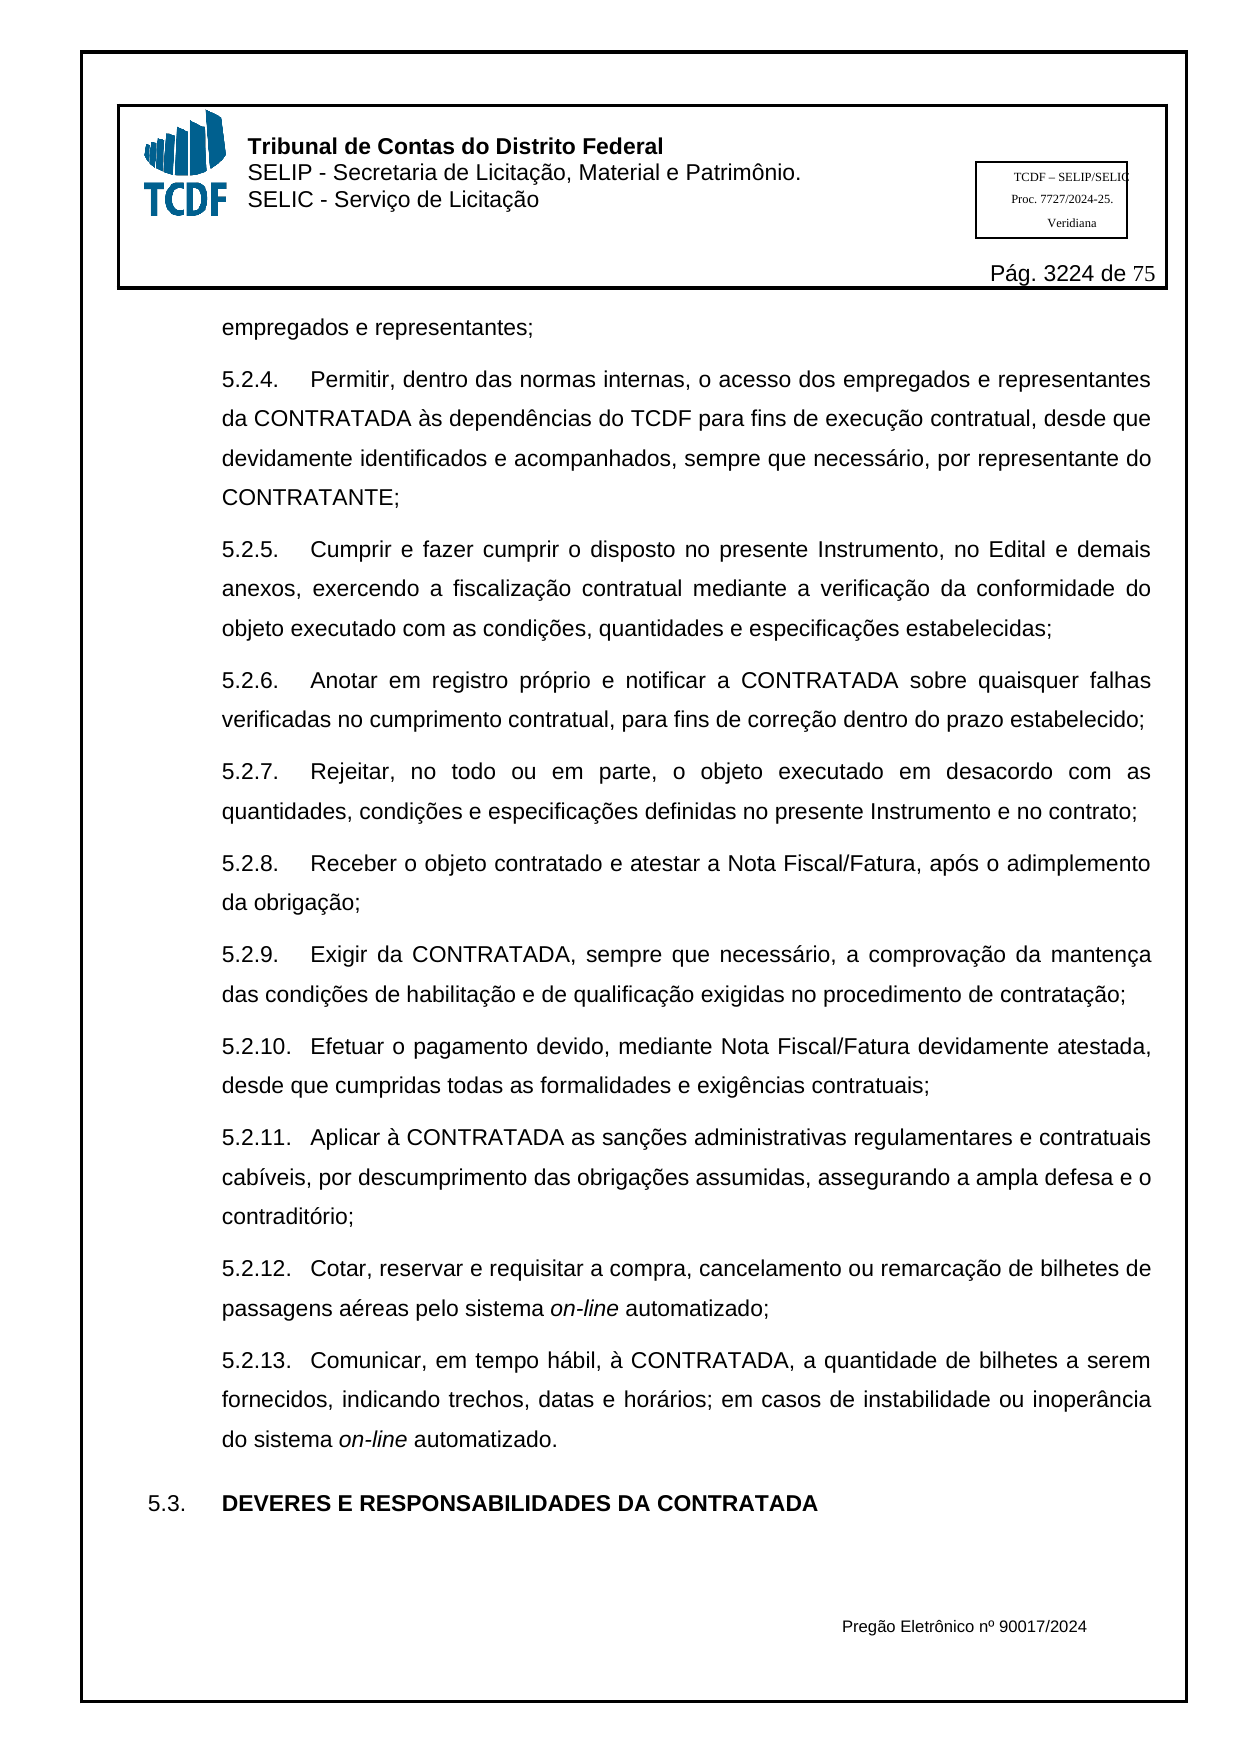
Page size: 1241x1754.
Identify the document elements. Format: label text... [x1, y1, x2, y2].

list Anotar em registro próprio e notificar a CONTRATADA sobre quaisquer falhas verificadas no cumprimento contratual, para fins de correção dentro do prazo estabelecido; [222, 667, 1152, 733]
list Receber o objeto contratado e atestar a Nota Fiscal/Fatura, após o adimplemento da obrigação; [222, 850, 1152, 916]
list Comunicar, em tempo hábil, à CONTRATADA, a quantidade de bilhetes a serem fornecidos, indicando trechos, datas e horários; em casos de instabilidade ou inoperância do sistema on-line automatizado. [222, 1347, 1152, 1452]
list Aplicar à CONTRATADA as sanções administrativas regulamentares e contratuais cabíveis, por descumprimento das obrigações assumidas, assegurando a ampla defesa e o contraditório; [222, 1124, 1152, 1229]
list Exigir da CONTRATADA, sempre que necessário, a comprovação da mantença das condições de habilitação e de qualificação exigidas no procedimento de contratação; [222, 941, 1152, 1007]
picture [129, 107, 241, 218]
list Cotar, reservar e requisitar a compra, cancelamento ou remarcação de bilhetes de passagens aéreas pelo sistema on-line automatizado; [222, 1255, 1152, 1321]
list DEVERES E RESPONSABILIDADES DA CONTRATADA [148, 1490, 1152, 1516]
list Cumprir e fazer cumprir o disposto no presente Instrumento, no Edital e demais anexos, exercendo a fiscalização contratual mediante a verificação da conformidade do objeto executado com as condições, quantidades e especificações estabelecidas; [222, 536, 1152, 641]
list Efetuar o pagamento devido, mediante Nota Fiscal/Fatura devidamente atestada, desde que cumpridas todas as formalidades e exigências contratuais; [222, 1033, 1152, 1098]
list Rejeitar, no todo ou em parte, o objeto executado em desacordo com as quantidades, condições e especificações definidas no presente Instrumento e no contrato; [222, 758, 1152, 824]
list Permitir, dentro das normas internas, o acesso dos empregados e representantes da CONTRATADA às dependências do TCDF para fins de execução contratual, desde que devidamente identificados e acompanhados, sempre que necessário, por representante do CONTRATANTE; [222, 366, 1152, 510]
